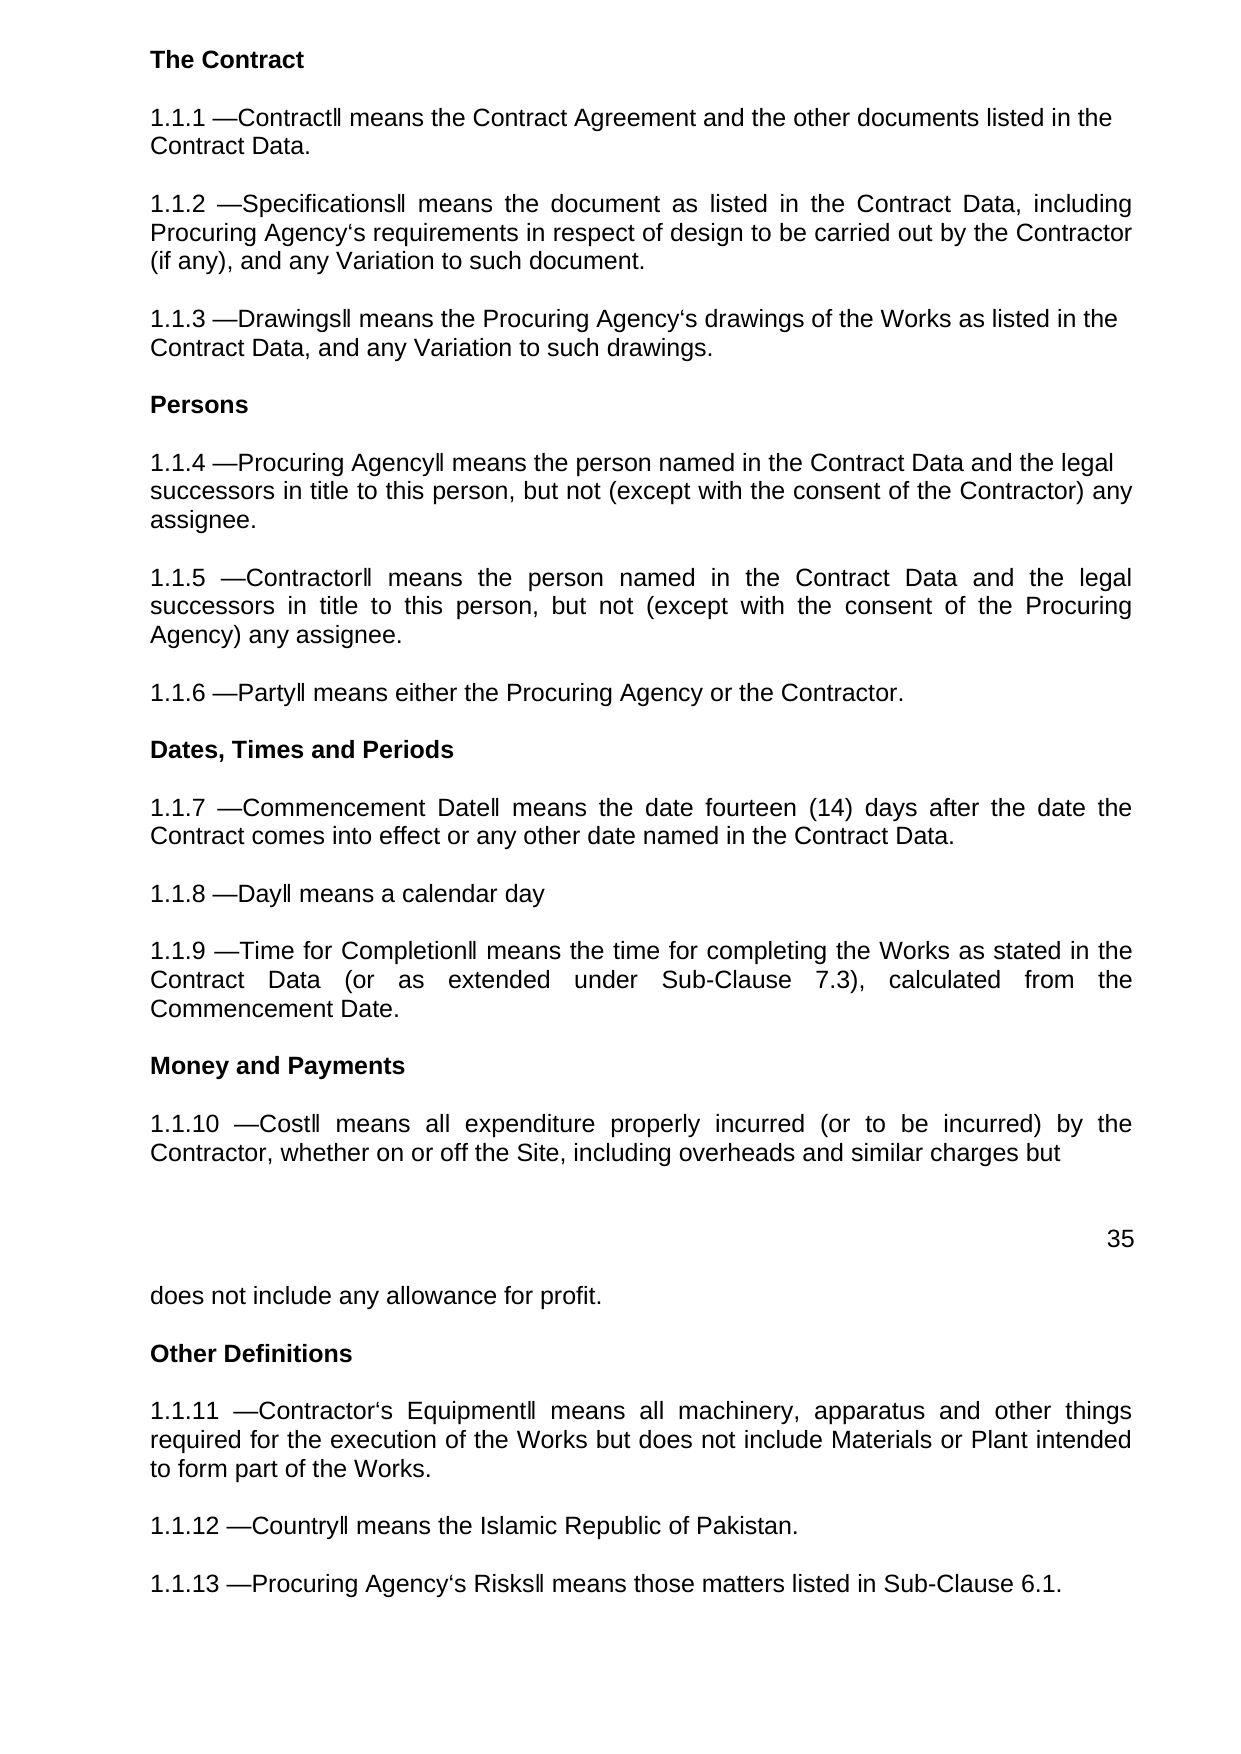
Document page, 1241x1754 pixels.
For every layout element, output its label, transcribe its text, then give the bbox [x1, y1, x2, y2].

text does not include any allowance for profit. [150, 1281, 1134, 1310]
text 1.1.6 ―Party‖ means either the Procuring Agency or the Contractor. [150, 677, 1134, 706]
text 1.1.9 ―Time for Completion‖ means the time for completing the Works as stated in the Contract Data (or as extended under Sub-Clause 7.3), calculated from the Commencement Date. [150, 936, 1134, 1022]
text Contract Data. [150, 131, 1134, 160]
text 1.1.11 ―Contractor‘s Equipment‖ means all machinery, apparatus and other things required for the execution of the Works but does not include Materials or Plant intended to form part of the Works. [150, 1396, 1134, 1482]
text 1.1.13 ―Procuring Agency‘s Risks‖ means those matters listed in Sub-Clause 6.1. [150, 1569, 1134, 1597]
text 1.1.12 ―Country‖ means the Islamic Republic of Pakistan. [150, 1511, 1134, 1540]
text The Contract [150, 45, 1134, 74]
text 1.1.1 ―Contract‖ means the Contract Agreement and the other documents listed in the [150, 102, 1134, 131]
text Contract Data, and any Variation to such drawings. [150, 332, 1134, 361]
text 1.1.4 ―Procuring Agency‖ means the person named in the Contract Data and the legal [150, 447, 1134, 476]
text Dates, Times and Periods [150, 735, 1134, 764]
text 1.1.3 ―Drawings‖ means the Procuring Agency‘s drawings of the Works as listed in the [150, 304, 1134, 332]
text 1.1.8 ―Day‖ means a calendar day [150, 879, 1134, 907]
text Other Definitions [150, 1339, 1134, 1367]
text 1.1.2 ―Specifications‖ means the document as listed in the Contract Data, including Procuring Agency‘s requirements in respect of design to be carried out by the Contractor (if any), and any Variation to such document. [150, 189, 1134, 275]
text 35 [150, 1224, 1134, 1252]
text 1.1.5 ―Contractor‖ means the person named in the Contract Data and the legal successors in title to this person, but not (except with the consent of the Procuring Agency) any assignee. [150, 562, 1134, 649]
text 1.1.7 ―Commencement Date‖ means the date fourteen (14) days after the date the Contract comes into effect or any other date named in the Contract Data. [150, 792, 1134, 850]
text Money and Payments [150, 1051, 1134, 1080]
text successors in title to this person, but not (except with the consent of the Contractor) any assignee. [150, 476, 1134, 534]
text Persons [150, 390, 1134, 419]
text 1.1.10 ―Cost‖ means all expenditure properly incurred (or to be incurred) by the Contractor, whether on or off the Site, including overheads and similar charges but [150, 1109, 1134, 1166]
